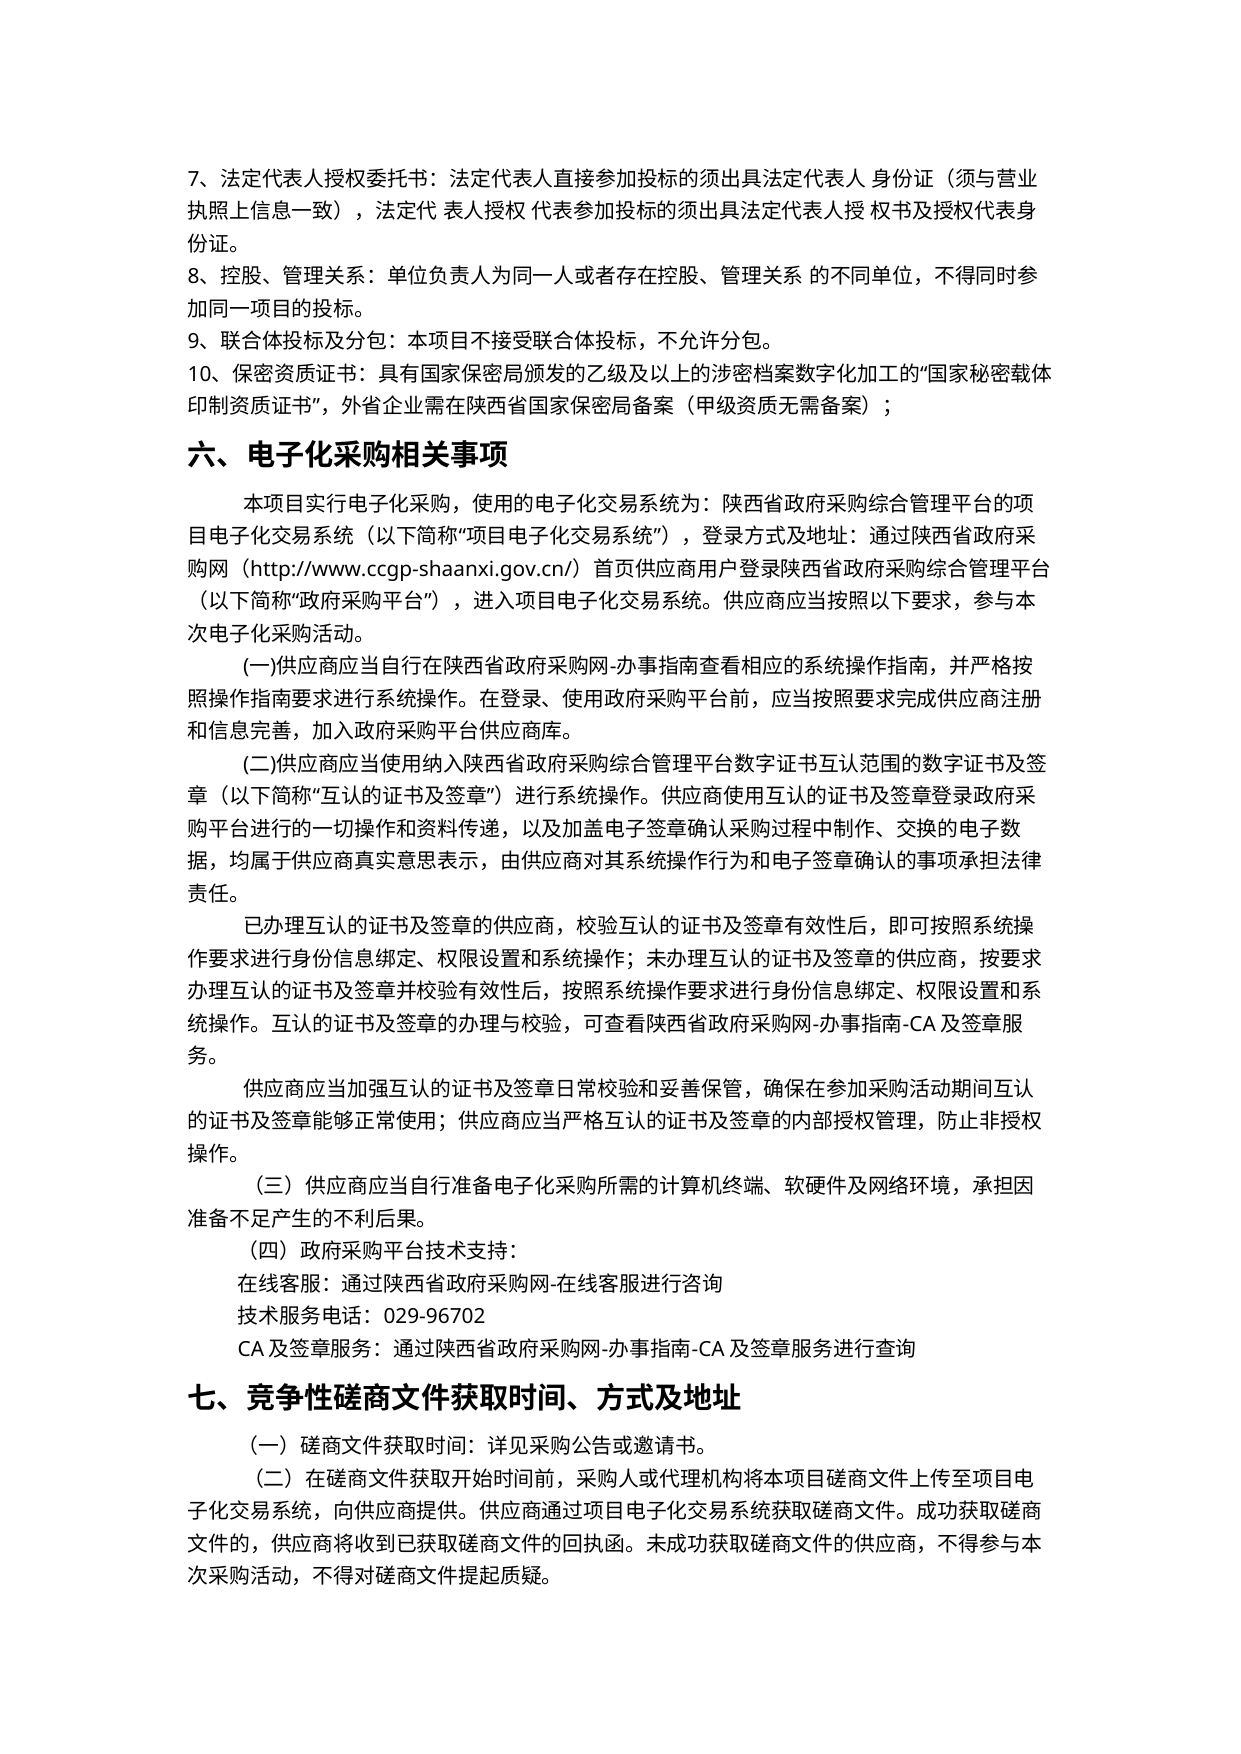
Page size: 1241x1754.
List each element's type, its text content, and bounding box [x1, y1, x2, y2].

text (二)供应商应当使用纳入陕西省政府采购综合管理平台数字证书互认范围的数字证书及签章（以下简称“互认的证书及签章”）进行系统操作。供应商使用互认的证书及签章登录政府采购平台进行的一切操作和资料传递，以及加盖电子签章确认采购过程中制作、交换的电子数据，均属于供应商真实意思表示，由供应商对其系统操作行为和电子签章确认的事项承担法律责任。 [187, 747, 1053, 909]
text 六、电子化采购相关事项 [187, 422, 1053, 487]
text 10、保密资质证书：具有国家保密局颁发的乙级及以上的涉密档案数字化加工的“国家秘密载体印制资质证书”，外省企业需在陕西省国家保密局备案（甲级资质无需备案）； [187, 357, 1053, 422]
text （四）政府采购平台技术支持： [187, 1234, 1053, 1267]
text 供应商应当加强互认的证书及签章日常校验和妥善保管，确保在参加采购活动期间互认的证书及签章能够正常使用；供应商应当严格互认的证书及签章的内部授权管理，防止非授权操作。 [187, 1072, 1053, 1169]
text 技术服务电话：029-96702 [187, 1299, 1053, 1332]
text 七、竞争性磋商文件获取时间、方式及地址 [187, 1364, 1053, 1429]
text 8、控股、管理关系：单位负责人为同一人或者存在控股、管理关系 的不同单位，不得同时参加同一项目的投标。 [187, 259, 1053, 324]
text 在线客服：通过陕西省政府采购网-在线客服进行咨询 [187, 1267, 1053, 1299]
text 9、联合体投标及分包：本项目不接受联合体投标，不允许分包。 [187, 324, 1053, 357]
text （三）供应商应当自行准备电子化采购所需的计算机终端、软硬件及网络环境，承担因准备不足产生的不利后果。 [187, 1169, 1053, 1234]
text 已办理互认的证书及签章的供应商，校验互认的证书及签章有效性后，即可按照系统操作要求进行身份信息绑定、权限设置和系统操作；未办理互认的证书及签章的供应商，按要求办理互认的证书及签章并校验有效性后，按照系统操作要求进行身份信息绑定、权限设置和系统操作。互认的证书及签章的办理与校验，可查看陕西省政府采购网-办事指南-CA及签章服务。 [187, 909, 1053, 1072]
text (一)供应商应当自行在陕西省政府采购网-办事指南查看相应的系统操作指南，并严格按照操作指南要求进行系统操作。在登录、使用政府采购平台前，应当按照要求完成供应商注册和信息完善，加入政府采购平台供应商库。 [187, 649, 1053, 747]
text 7、法定代表人授权委托书：法定代表人直接参加投标的须出具法定代表人 身份证（须与营业执照上信息一致），法定代 表人授权 代表参加投标的须出具法定代表人授 权书及授权代表身份证。 [187, 162, 1053, 259]
text CA及签章服务：通过陕西省政府采购网-办事指南-CA及签章服务进行查询 [187, 1332, 1053, 1364]
text （二）在磋商文件获取开始时间前，采购人或代理机构将本项目磋商文件上传至项目电子化交易系统，向供应商提供。供应商通过项目电子化交易系统获取磋商文件。成功获取磋商文件的，供应商将收到已获取磋商文件的回执函。未成功获取磋商文件的供应商，不得参与本次采购活动，不得对磋商文件提起质疑。 [187, 1462, 1053, 1592]
text （一）磋商文件获取时间：详见采购公告或邀请书。 [187, 1429, 1053, 1462]
text 本项目实行电子化采购，使用的电子化交易系统为：陕西省政府采购综合管理平台的项目电子化交易系统（以下简称“项目电子化交易系统”），登录方式及地址：通过陕西省政府采购网（http://www.ccgp-shaanxi.gov.cn/）首页供应商用户登录陕西省政府采购综合管理平台（以下简称“政府采购平台”），进入项目电子化交易系统。供应商应当按照以下要求，参与本次电子化采购活动。 [187, 487, 1053, 649]
